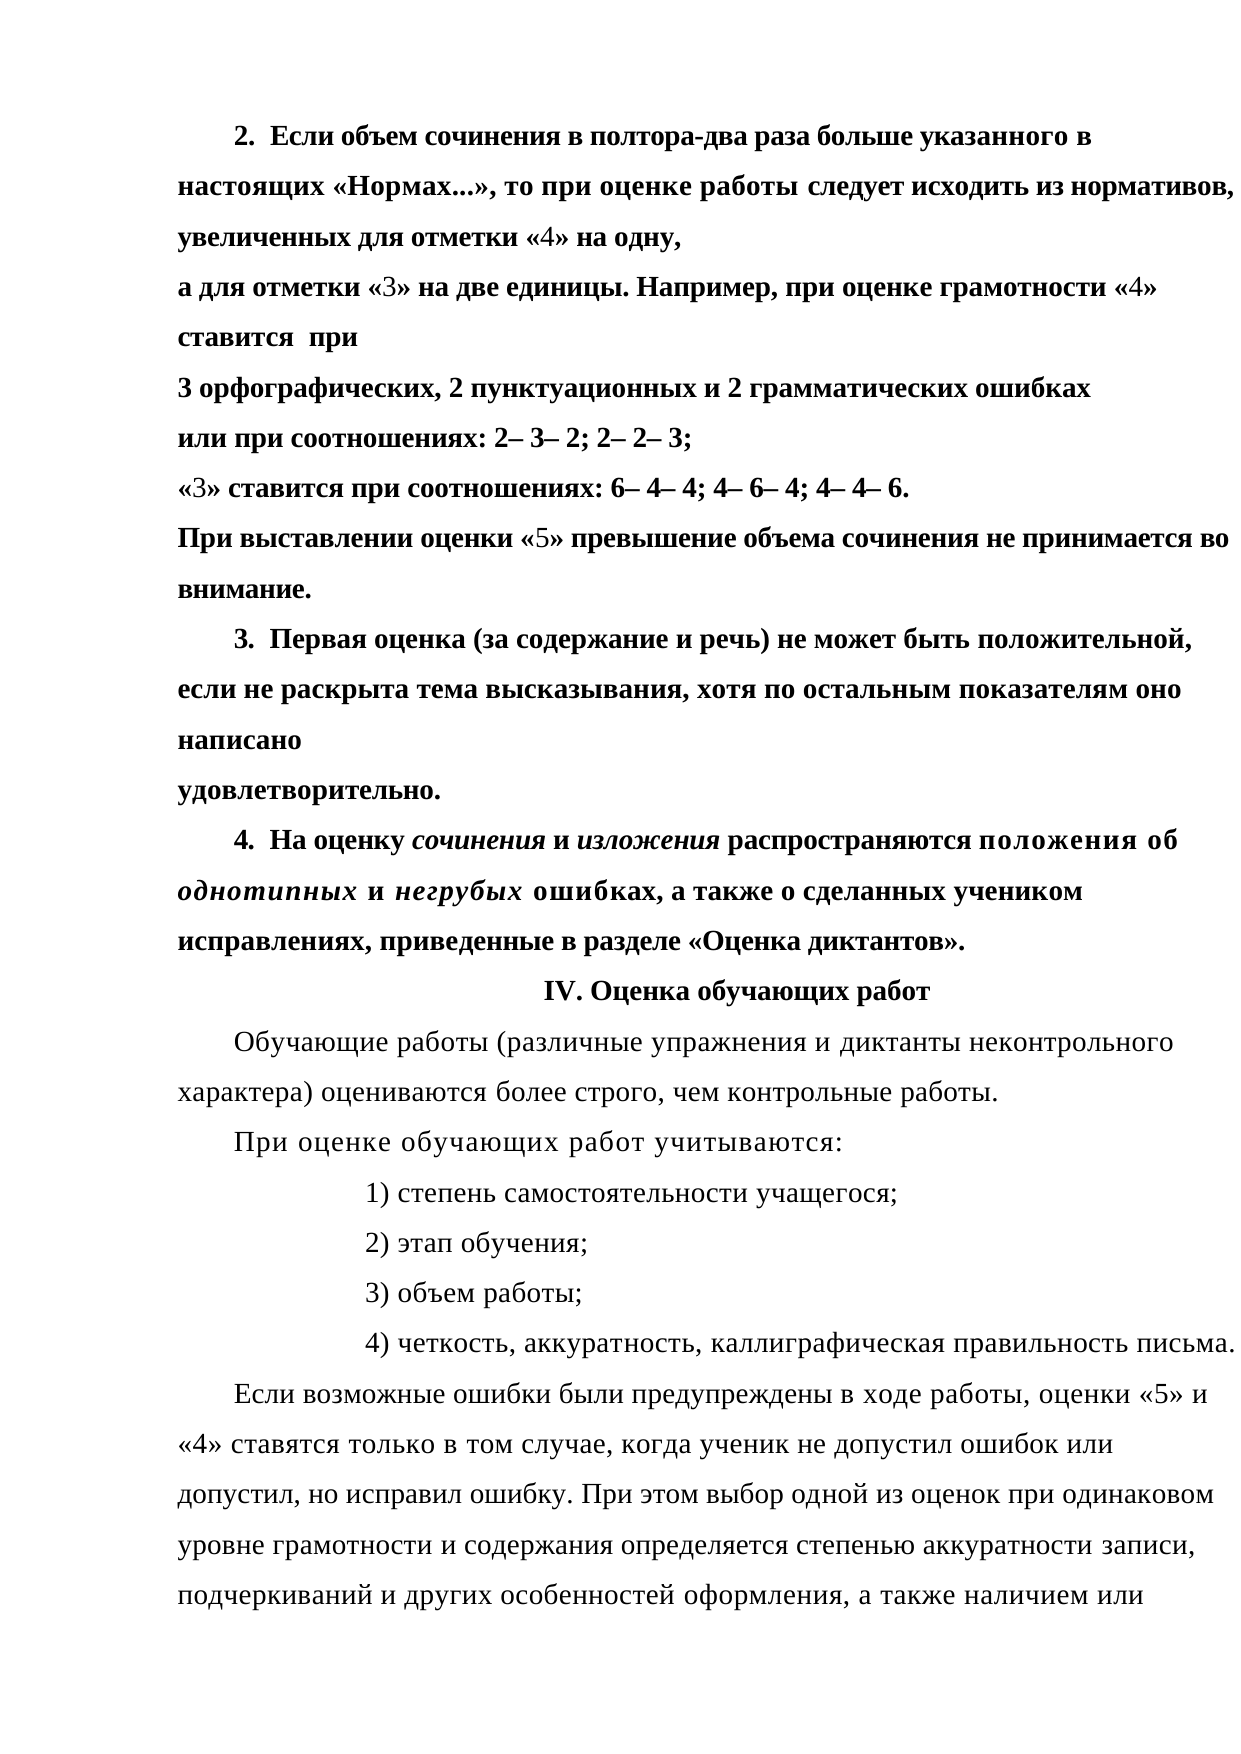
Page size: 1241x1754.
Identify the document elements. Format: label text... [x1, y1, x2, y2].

text 2. Если объем сочинения в полтора-два раза больше указанного в настоящих «Нормах...», то при оценке работы следует исходить из нормативов, увеличенных для отметки «4» на одну, [177, 118, 1240, 252]
text 2) этап обучения; [177, 1225, 1240, 1258]
text 4) четкость, аккуратность, каллиграфическая правильность письма. [177, 1326, 1240, 1359]
text IV. Оценка обучающих работ [177, 973, 1240, 1007]
text 3 орфографических, 2 пунктуационных и 2 грамматических ошибках [177, 370, 1240, 403]
text «3» ставится при соотношениях: 6– 4– 4; 4– 6– 4; 4– 4– 6. [177, 470, 1240, 504]
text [177, 1376, 1240, 1611]
text 3) объем работы; [177, 1275, 1240, 1309]
text 1) степень самостоятельности учащегося; [177, 1175, 1240, 1208]
text 4. На оценку сочинения и изложения распространяются положения об однотипных и негрубых ошибках, а также о сделанных учеником исправлениях, приведенные в разделе «Оценка диктантов». [177, 822, 1240, 957]
text а для отметки «3» на две единицы. Например, при оценке грамотности «4» ставится при [177, 269, 1240, 353]
text удовлетворительно. [177, 772, 1240, 806]
text При выставлении оценки «5» превышение объема сочинения не принимается во внимание. [177, 521, 1240, 604]
text Обучающие работы (различные упражнения и диктанты неконтрольного характера) оцениваются более строго, чем контрольные работы. [177, 1024, 1240, 1108]
text или при соотношениях: 2– 3– 2; 2– 2– 3; [177, 420, 1240, 453]
text 3. Первая оценка (за содержание и речь) не может быть положительной, если не раскрыта тема высказывания, хотя по остальным показателям оно написано [177, 621, 1240, 755]
text При оценке обучающих работ учитываются: [177, 1124, 1240, 1158]
